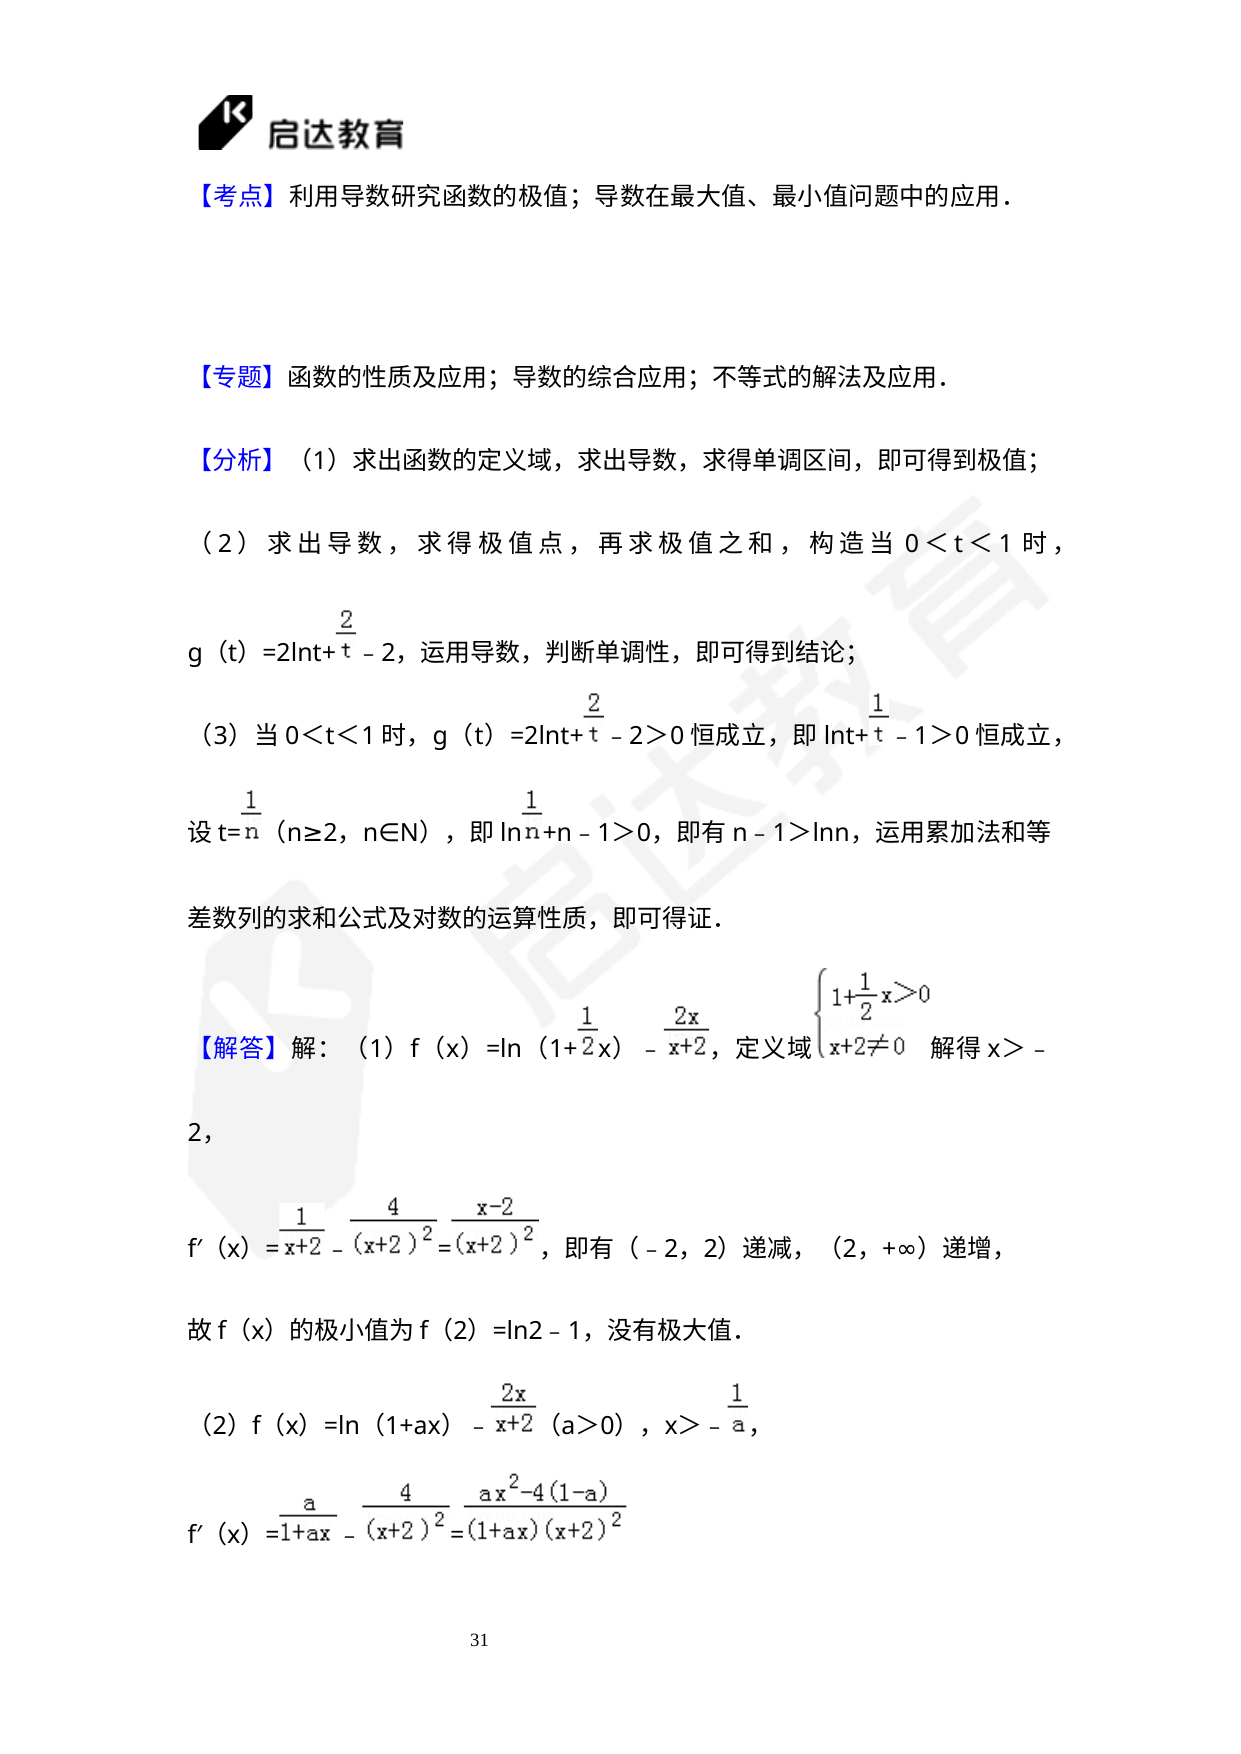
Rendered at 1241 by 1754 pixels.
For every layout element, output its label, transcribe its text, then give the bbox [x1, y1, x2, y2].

text 【考点】利用导数研究函数的极值；导数在最大值、最小值问题中的应用．菁优网版权所有 [187, 162, 1053, 324]
picture [577, 1002, 598, 1058]
text （2）f（x）=ln（1+ax）﹣（a＞0），x＞﹣， [187, 1379, 1053, 1444]
picture [335, 606, 357, 661]
picture [241, 787, 262, 842]
picture [663, 1002, 710, 1058]
picture [521, 787, 543, 842]
text 【解答】解：（1）f（x）=ln（1+x）﹣，定义域解得x＞﹣2， [187, 968, 1053, 1163]
picture [727, 1379, 748, 1435]
text f′（x）=﹣=，即有（﹣2，2）递减，（2，+∞）递增， [187, 1181, 1053, 1278]
text （2）求出导数，求得极值点，再求极值之和，构造当0＜t＜1时，g（t）=2lnt+﹣2，运用导数，判断单调性，即可得到结论； [187, 509, 1053, 671]
picture [279, 1488, 338, 1544]
picture [362, 1479, 450, 1544]
picture [451, 1193, 539, 1258]
text （3）当0＜t＜1时，g（t）=2lnt+﹣2＞0恒成立，即lnt+﹣1＞0恒成立，设t=（n≥2，n∈N），即ln+n﹣1＞0，即有n﹣1＞lnn，运用累加法和等差数列的求和公式及对数的运算性质，即可得证． [187, 689, 1053, 949]
picture [279, 1203, 325, 1258]
picture [349, 1193, 438, 1258]
picture [583, 689, 604, 745]
picture [463, 1471, 627, 1544]
text 【分析】（1）求出函数的定义域，求出导数，求得单调区间，即可得到极值； [187, 426, 1053, 491]
picture [868, 689, 889, 745]
picture [490, 1379, 537, 1435]
text f′（x）=﹣= [187, 1463, 1053, 1560]
picture [813, 968, 931, 1058]
text 【专题】函数的性质及应用；导数的综合应用；不等式的解法及应用． [187, 343, 1053, 408]
text 故f（x）的极小值为f（2）=ln2﹣1，没有极大值． [187, 1296, 1053, 1361]
picture [198, 95, 404, 150]
